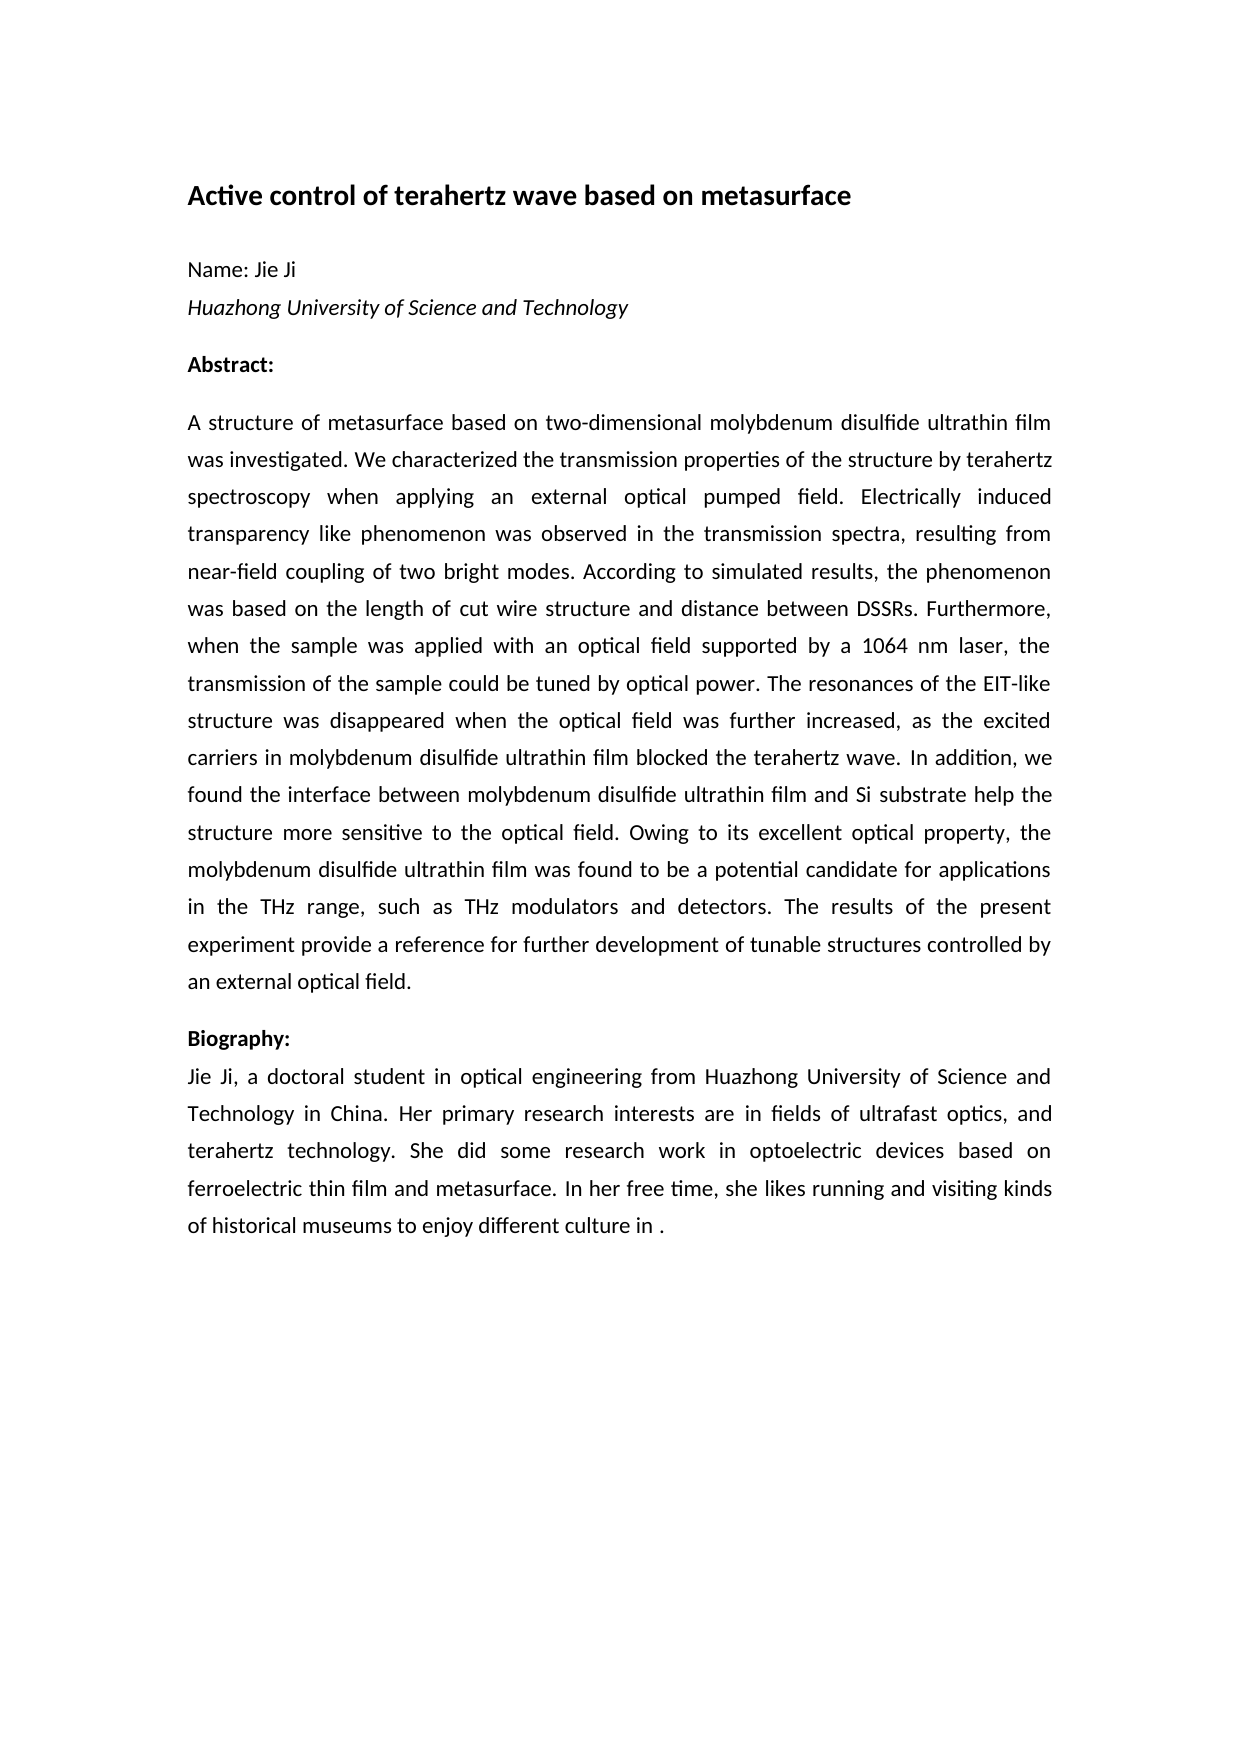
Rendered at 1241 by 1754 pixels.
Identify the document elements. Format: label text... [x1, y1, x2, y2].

text Abstract: [187, 348, 1053, 380]
text Biography: Jie Ji, a doctoral student in optical engineering from Huazhong University of Science and Technology in China. Her primary research interests are in fields of ultrafast optics, and terahertz technology. She did some research work in optoelectric devices based on ferroelectric thin film and metasurface. In her free time, she likes running and visiting kinds of historical museums to enjoy different culture in . [187, 1022, 1053, 1241]
text Name: Jie Ji Huazhong University of Science and Technology [187, 253, 1053, 323]
text A structure of metasurface based on two-dimensional molybdenum disulfide ultrathin film was investigated. We characterized the transmission properties of the structure by terahertz spectroscopy when applying an external optical pumped field. Electrically induced transparency like phenomenon was observed in the transmission spectra, resulting from near-field coupling of two bright modes. According to simulated results, the phenomenon was based on the length of cut wire structure and distance between DSSRs. Furthermore, when the sample was applied with an optical field supported by a 1064 nm laser, the transmission of the sample could be tuned by optical power. The resonances of the EIT-like structure was disappeared when the optical field was further increased, as the excited carriers in molybdenum disulfide ultrathin film blocked the terahertz wave. In addition, we found the interface between molybdenum disulfide ultrathin film and Si substrate help the structure more sensitive to the optical field. Owing to its excellent optical property, the molybdenum disulfide ultrathin film was found to be a potential candidate for applications in the THz range, such as THz modulators and detectors. The results of the present experiment provide a reference for further development of tunable structures controlled by an external optical field. [187, 405, 1053, 997]
text Active control of terahertz wave based on metasurface [187, 162, 1053, 227]
